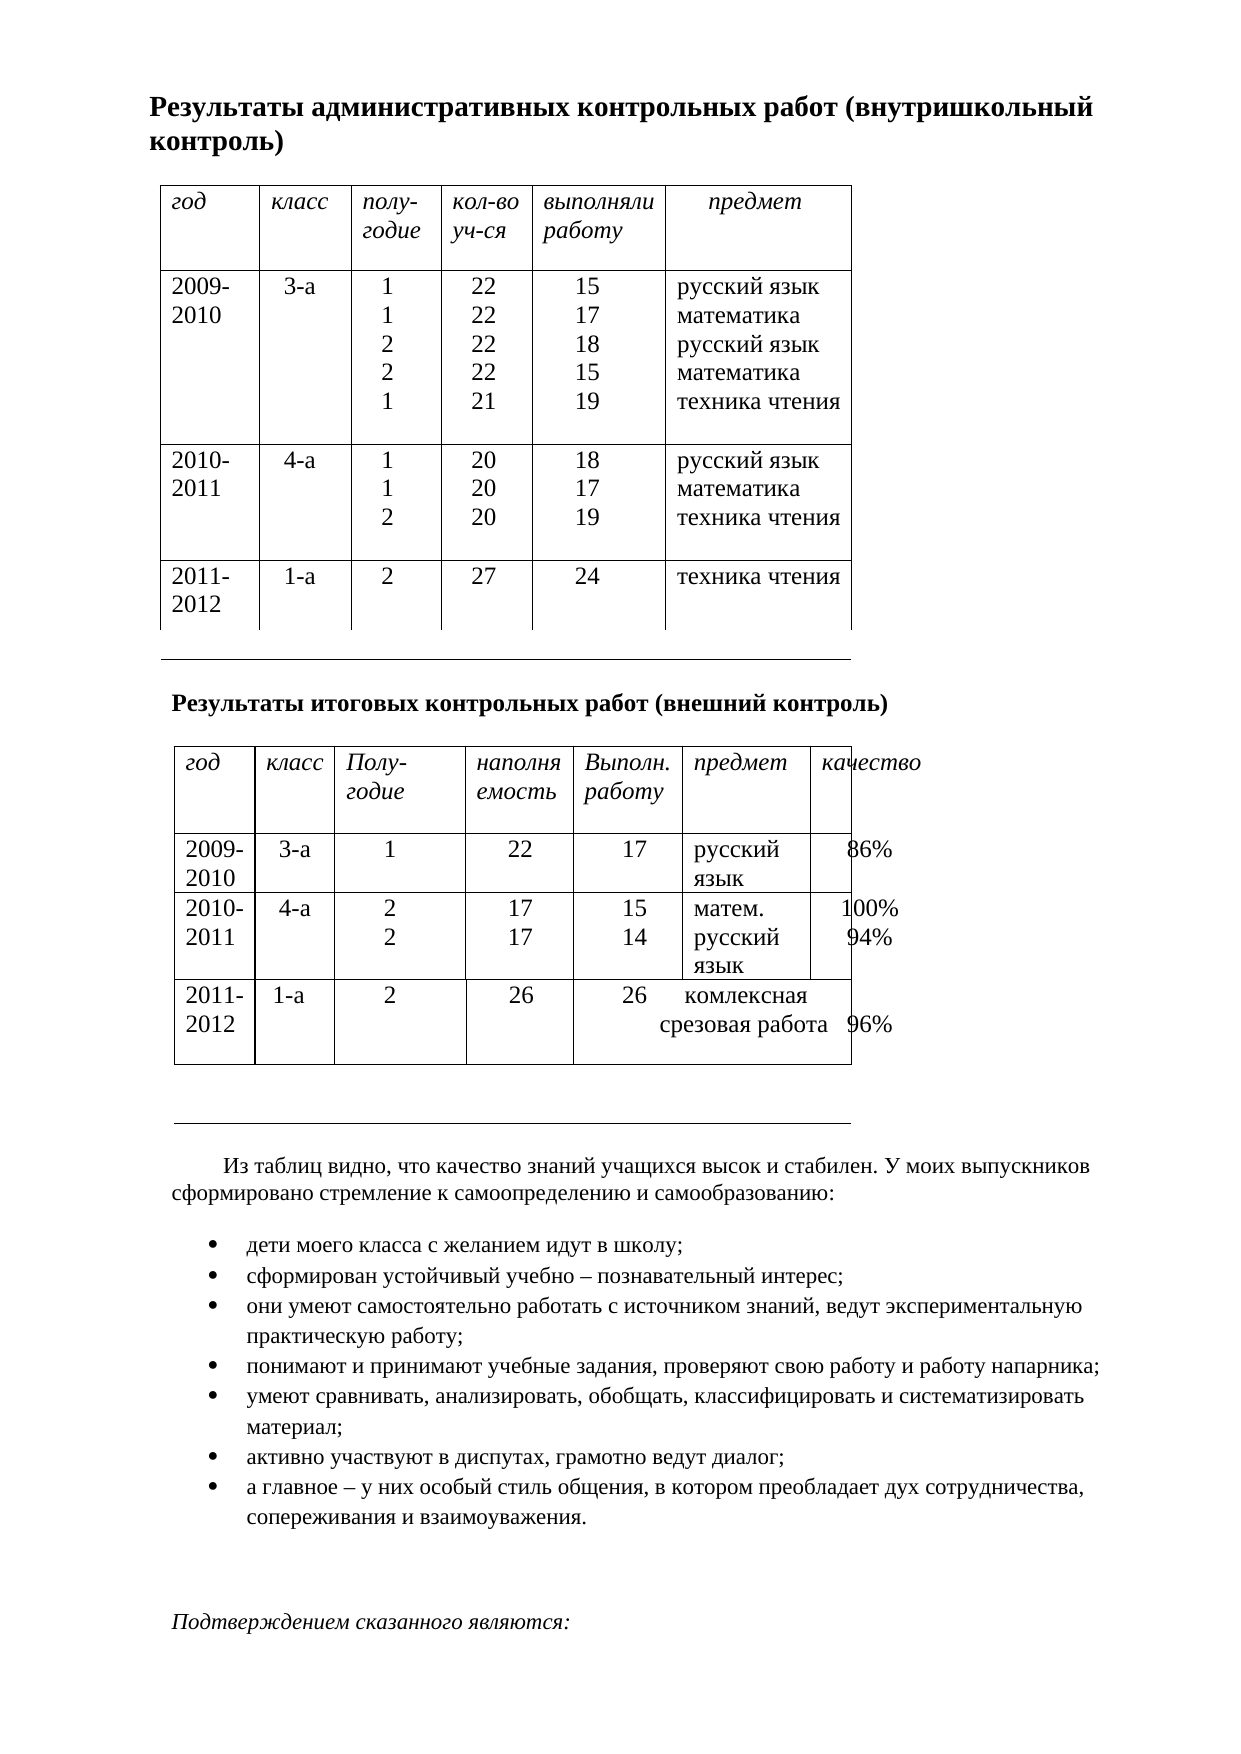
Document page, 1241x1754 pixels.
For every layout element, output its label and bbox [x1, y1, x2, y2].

table_header [148, 59, 851, 1636]
